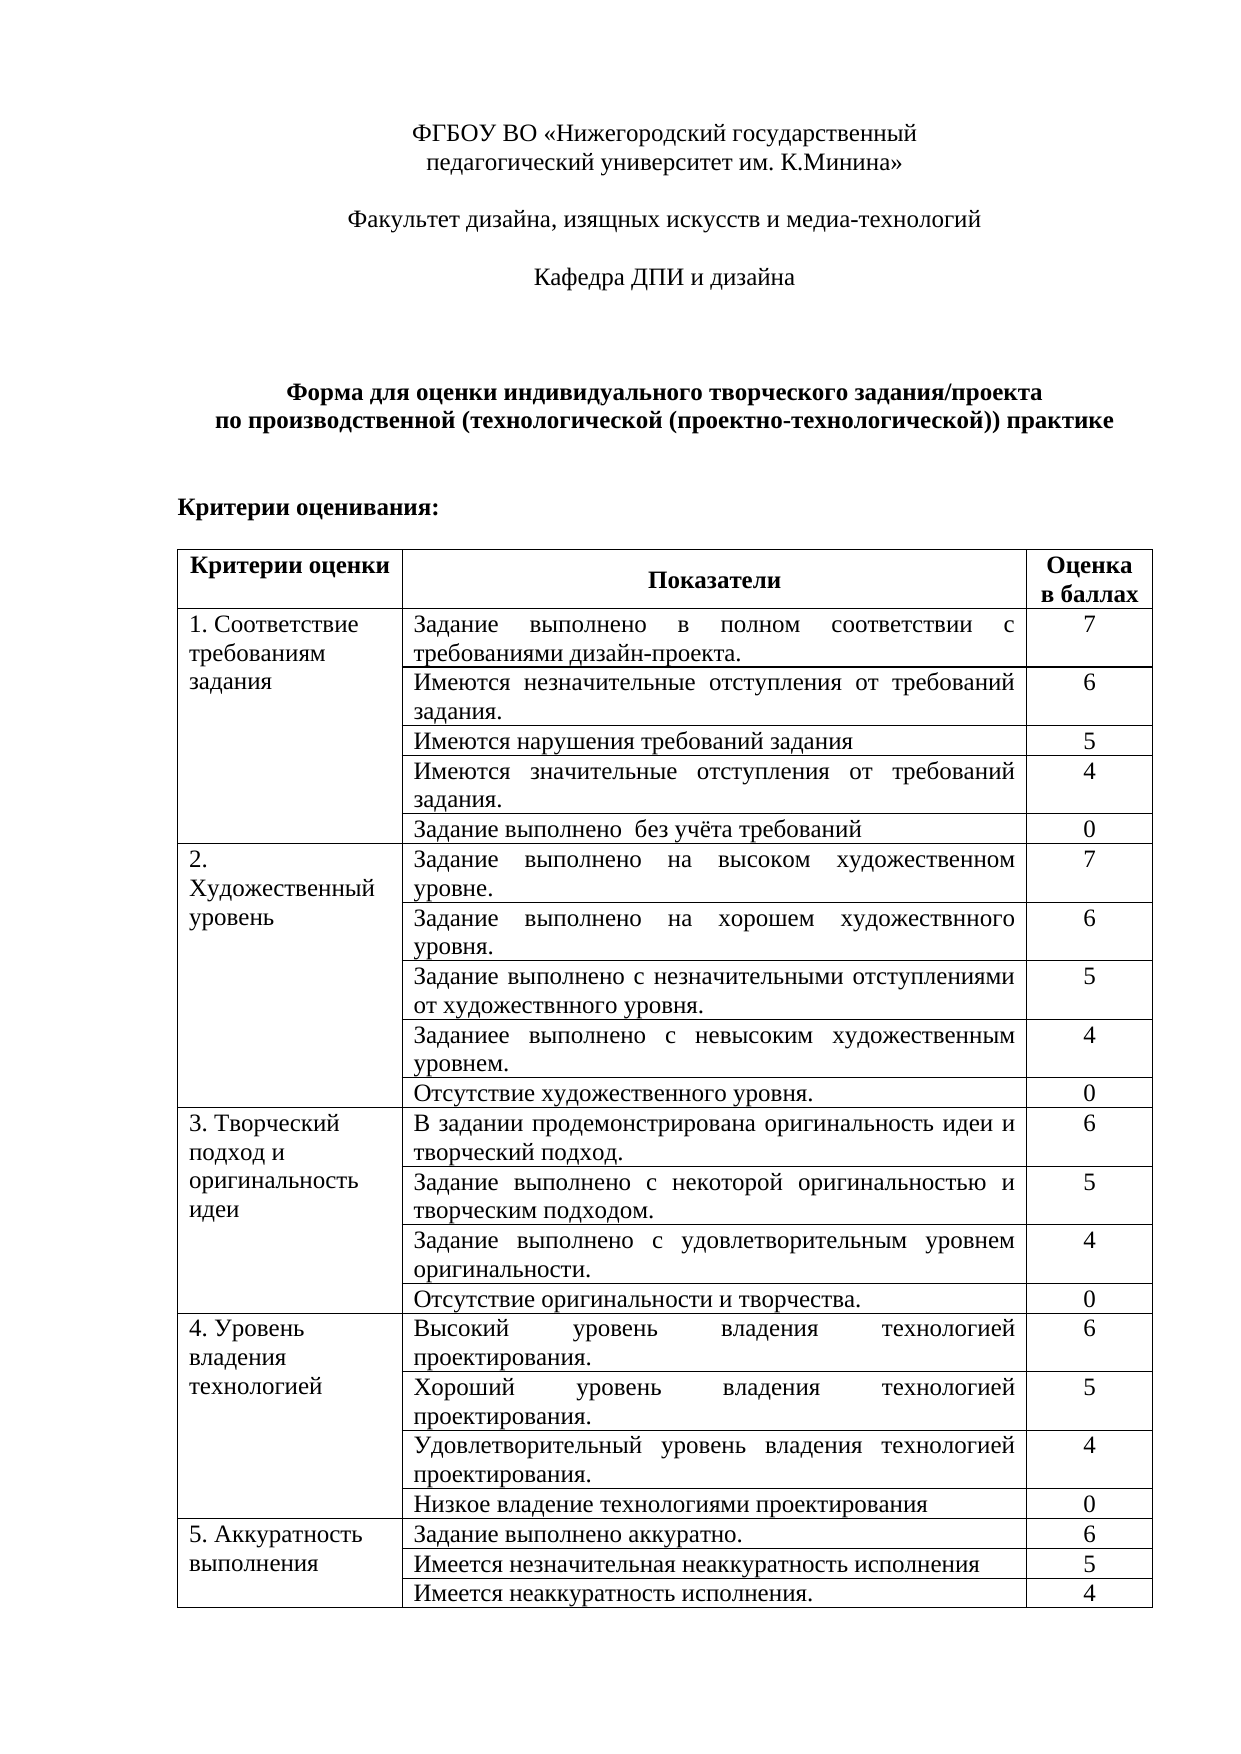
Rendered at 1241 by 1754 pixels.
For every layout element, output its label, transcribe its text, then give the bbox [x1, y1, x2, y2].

text Кафедра ДПИ и дизайна [177, 262, 1152, 291]
table_cell Задание выполнено с некоторой оригинальностью и творческим подходом. [403, 1167, 1026, 1224]
table_header Критерии оценки [178, 550, 402, 608]
table_cell Имеется незначительная неаккуратность исполнения [403, 1549, 1026, 1577]
table_cell Хороший уровень владения технологией проектирования. [403, 1372, 1026, 1429]
table_cell Задание выполнено на хорошем художествнного уровня. [403, 903, 1026, 960]
table_cell 5 [1027, 1167, 1152, 1224]
table_cell 4 [1027, 1431, 1152, 1488]
table_cell 0 [1027, 814, 1152, 843]
table_cell 2. Художественный уровень [178, 844, 402, 1107]
table_cell 7 [1027, 609, 1152, 666]
table_cell 4 [1027, 1225, 1152, 1283]
table_cell Задание выполнено без учёта требований [403, 814, 1026, 843]
table_cell 4. Уровень владения технологией [178, 1314, 402, 1518]
table_cell Отсутствие художественного уровня. [403, 1078, 1026, 1107]
table_cell 5 [1027, 726, 1152, 755]
table_cell 5 [1027, 1372, 1152, 1429]
table_cell 4 [1027, 756, 1152, 813]
table_cell 6 [1027, 1108, 1152, 1166]
table_cell 1. Соответствие требованиям задания [178, 609, 402, 843]
table_cell 6 [1027, 1314, 1152, 1371]
table_cell 6 [1027, 1519, 1152, 1548]
table_cell Задание выполнено с незначительными отступлениями от художествнного уровня. [403, 961, 1026, 1019]
table_cell 3. Творческий подход и оригинальность идеи [178, 1108, 402, 1312]
text Форма для оценки индивидуального творческого задания/проекта [177, 377, 1152, 406]
table_cell 0 [1027, 1489, 1152, 1518]
text Факультет дизайна, изящных искусств и медиа-технологий [177, 204, 1152, 233]
table_cell 5. Аккуратность выполнения [178, 1519, 402, 1607]
table_cell Задание выполнено с удовлетворительным уровнем оригинальности. [403, 1225, 1026, 1283]
table_cell 0 [1027, 1284, 1152, 1312]
table_cell 6 [1027, 668, 1152, 725]
table_cell 0 [1027, 1078, 1152, 1107]
table_cell Удовлетворительный уровень владения технологией проектирования. [403, 1431, 1026, 1488]
table_cell Заданиее выполнено с невысоким художественным уровнем. [403, 1020, 1026, 1077]
table_cell 4 [1027, 1579, 1152, 1607]
text Критерии оценивания: [177, 492, 1152, 521]
table_cell 6 [1027, 903, 1152, 960]
table_cell В задании продемонстрирована оригинальность идеи и творческий подход. [403, 1108, 1026, 1166]
table_cell Имеются незначительные отступления от требований задания. [403, 668, 1026, 725]
table_cell 5 [1027, 1549, 1152, 1577]
table_cell 7 [1027, 844, 1152, 902]
text по производственной (технологической (проектно-технологической)) практике [177, 406, 1152, 434]
table_cell Задание выполнено в полном соответствии с требованиями дизайн-проекта. [403, 609, 1026, 666]
table_cell 4 [1027, 1020, 1152, 1077]
table_cell Задание выполнено на высоком художественном уровне. [403, 844, 1026, 902]
table_cell Имеются значительные отступления от требований задания. [403, 756, 1026, 813]
table_cell Низкое владение технологиями проектирования [403, 1489, 1026, 1518]
text ФГБОУ ВО «Нижегородский государственный [177, 118, 1152, 147]
text педагогический университет им. К.Минина» [177, 147, 1152, 176]
table_cell Высокий уровень владения технологией проектирования. [403, 1314, 1026, 1371]
table_cell Имеется неаккуратность исполнения. [403, 1579, 1026, 1607]
table_header Показатели [403, 550, 1026, 608]
table_cell Задание выполнено аккуратно. [403, 1519, 1026, 1548]
table_header Оценка в баллах [1027, 550, 1152, 608]
table_cell Имеются нарушения требований задания [403, 726, 1026, 755]
table_cell Отсутствие оригинальности и творчества. [403, 1284, 1026, 1312]
table_cell 5 [1027, 961, 1152, 1019]
